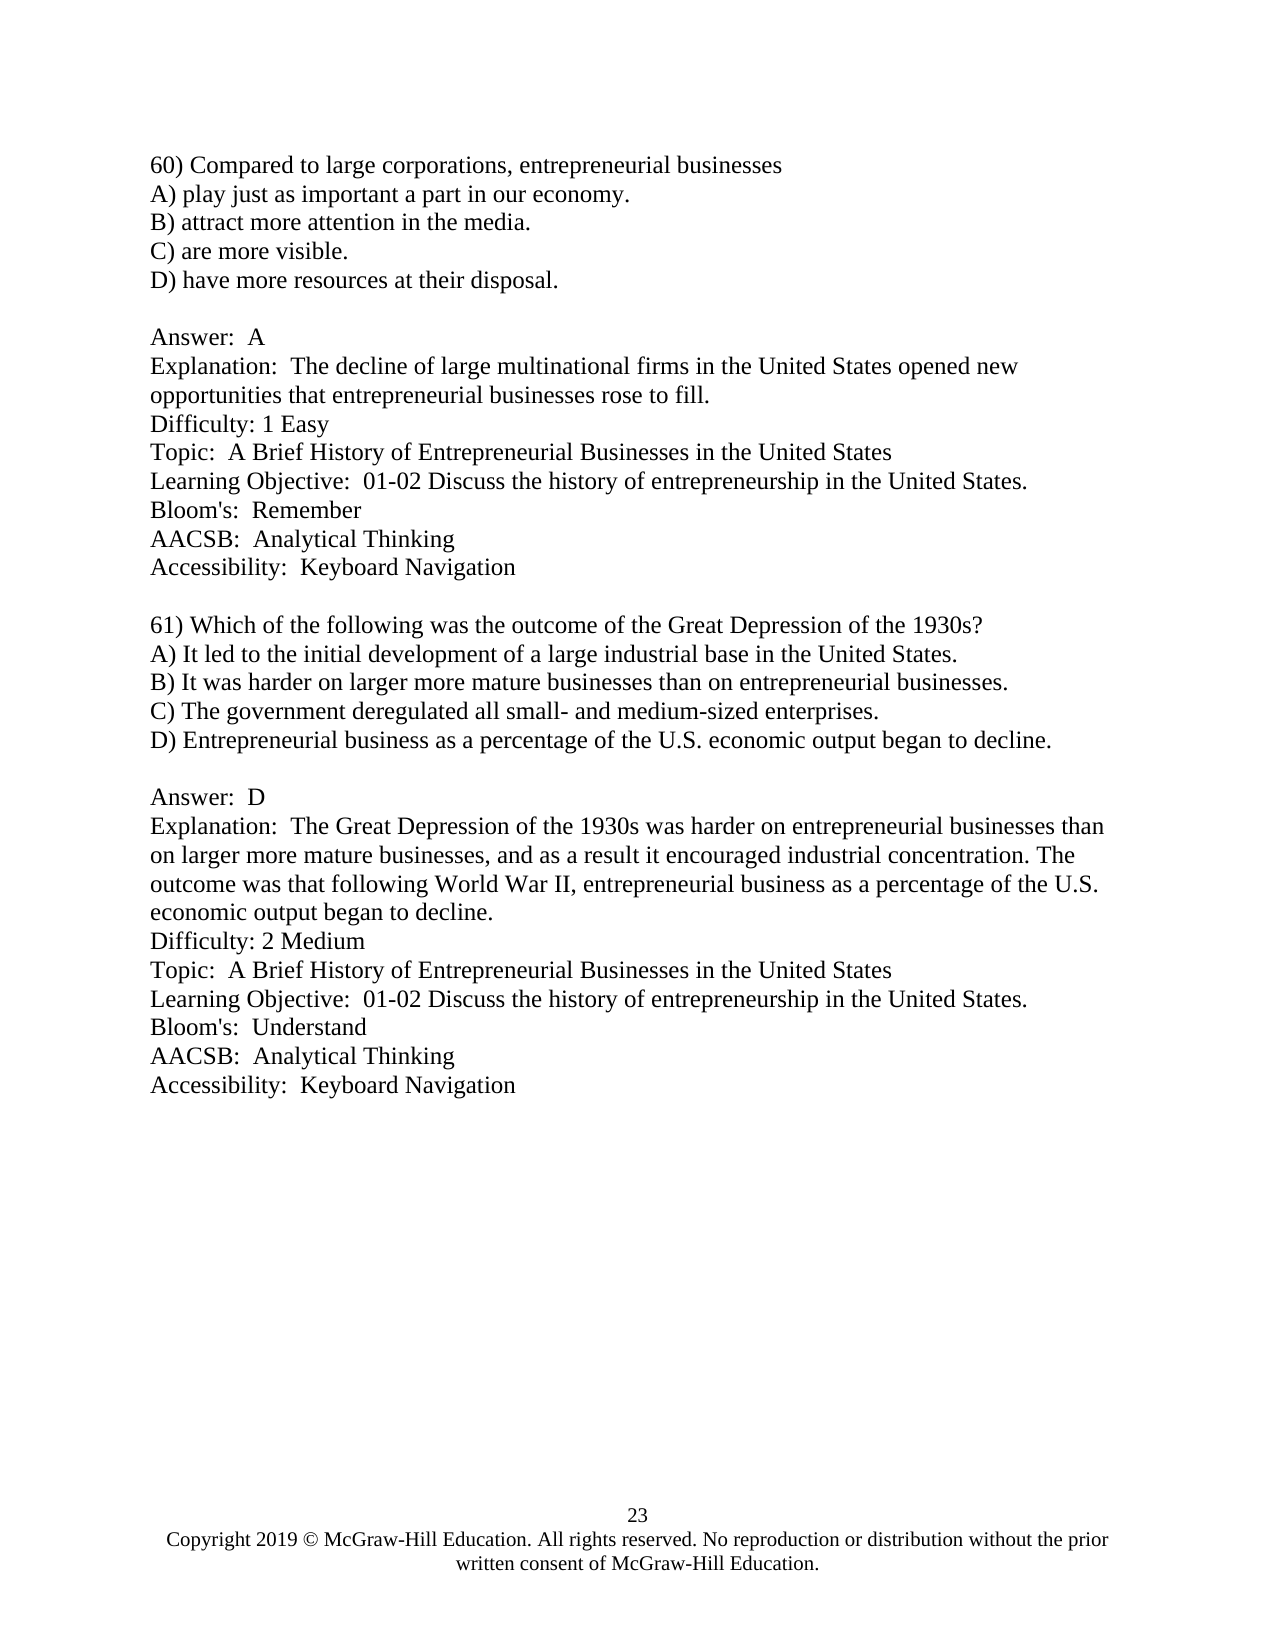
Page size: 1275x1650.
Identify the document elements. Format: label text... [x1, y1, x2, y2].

text Bloom's: Remember [150, 495, 1125, 524]
text Accessibility: Keyboard Navigation [150, 552, 1125, 581]
text Learning Objective: 01-02 Discuss the history of entrepreneurship in the United States. [150, 984, 1125, 1012]
text AACSB: Analytical Thinking [150, 524, 1125, 552]
text Topic: A Brief History of Entrepreneurial Businesses in the United States [150, 955, 1125, 984]
text Answer: A [150, 322, 1125, 351]
text Accessibility: Keyboard Navigation [150, 1070, 1125, 1099]
text Explanation: The decline of large multinational firms in the United States opened new opportunities that entrepreneurial businesses rose to fill. [150, 351, 1125, 409]
text B) It was harder on larger more mature businesses than on entrepreneurial businesses. [150, 667, 1125, 696]
text A) It led to the initial development of a large industrial base in the United States. [150, 639, 1125, 667]
text B) attract more attention in the media. [150, 207, 1125, 236]
text Bloom's: Understand [150, 1012, 1125, 1041]
text Explanation: The Great Depression of the 1930s was harder on entrepreneurial businesses than on larger more mature businesses, and as a result it encouraged industrial concentration. The outcome was that following World War II, entrepreneurial business as a percentage of the U.S. economic output began to decline. [150, 811, 1125, 926]
text A) play just as important a part in our economy. [150, 179, 1125, 207]
text C) are more visible. [150, 236, 1125, 265]
text 61) Which of the following was the outcome of the Great Depression of the 1930s? [150, 610, 1125, 639]
text Difficulty: 1 Easy [150, 409, 1125, 437]
text C) The government deregulated all small- and medium-sized enterprises. [150, 696, 1125, 725]
text D) Entrepreneurial business as a percentage of the U.S. economic output began to decline. [150, 725, 1125, 754]
text Topic: A Brief History of Entrepreneurial Businesses in the United States [150, 437, 1125, 466]
text 60) Compared to large corporations, entrepreneurial businesses [150, 150, 1125, 179]
text Difficulty: 2 Medium [150, 926, 1125, 955]
text Learning Objective: 01-02 Discuss the history of entrepreneurship in the United States. [150, 466, 1125, 495]
text D) have more resources at their disposal. [150, 265, 1125, 294]
text AACSB: Analytical Thinking [150, 1041, 1125, 1070]
text Answer: D [150, 782, 1125, 811]
